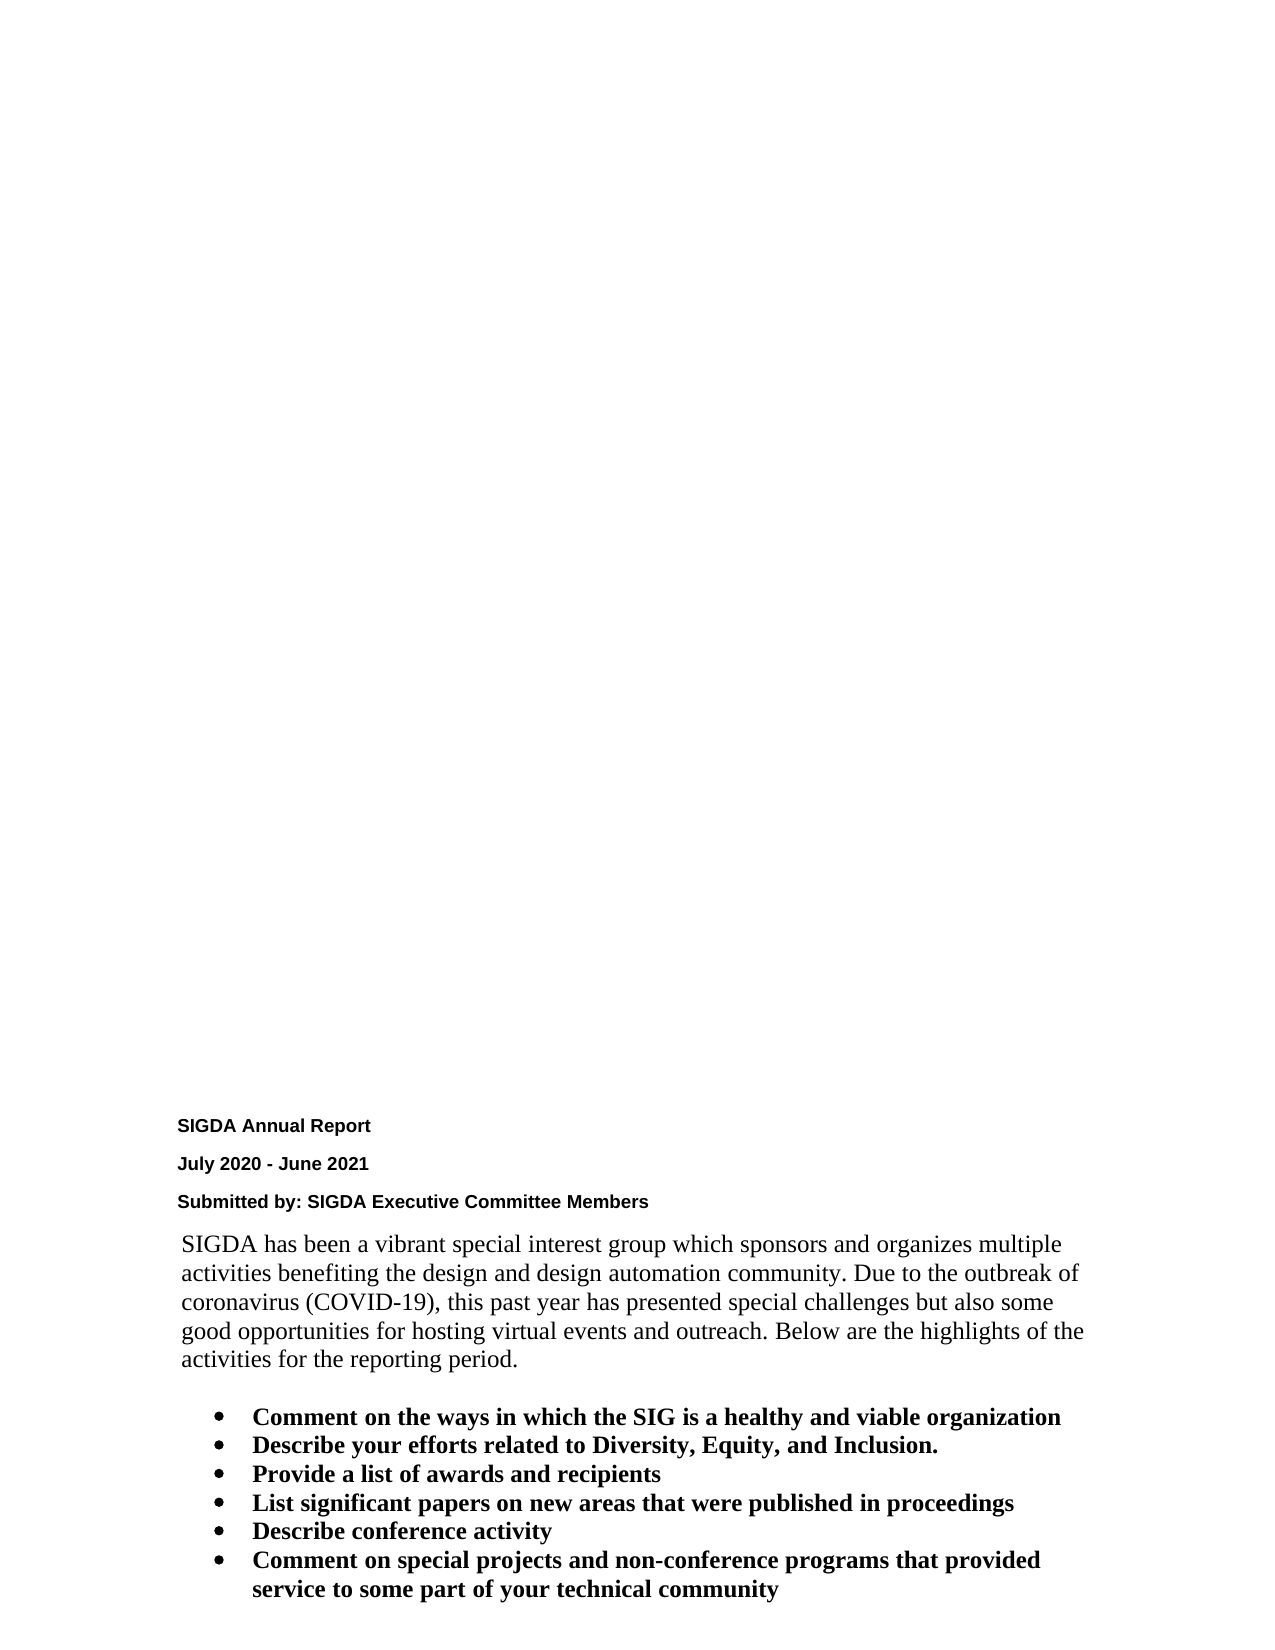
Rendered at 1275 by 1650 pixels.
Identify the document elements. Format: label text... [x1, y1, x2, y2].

text July 2020 - June 2021 [177, 1153, 1100, 1175]
list Provide a list of awards and recipients [214, 1459, 1100, 1488]
list Describe your efforts related to Diversity, Equity, and Inclusion. [214, 1431, 1100, 1459]
text Submitted by: SIGDA Executive Committee Members [177, 1191, 1100, 1213]
list Comment on special projects and non-conference programs that provided service to some part of your technical community [214, 1545, 1051, 1603]
list List significant papers on new areas that were published in proceedings [214, 1488, 1100, 1517]
list Comment on the ways in which the SIG is a healthy and viable organization [214, 1402, 1100, 1431]
text SIGDA has been a vibrant special interest group which sponsors and organizes multiple activities benefiting the design and design automation community. Due to the outbreak of coronavirus (COVID-19), this past year has presented special challenges but also some good opportunities for hosting virtual events and outreach. Below are the highlights of the activities for the reporting period. [181, 1229, 1100, 1373]
list Describe conference activity [214, 1517, 1100, 1545]
text SIGDA Annual Report [177, 1115, 1100, 1136]
